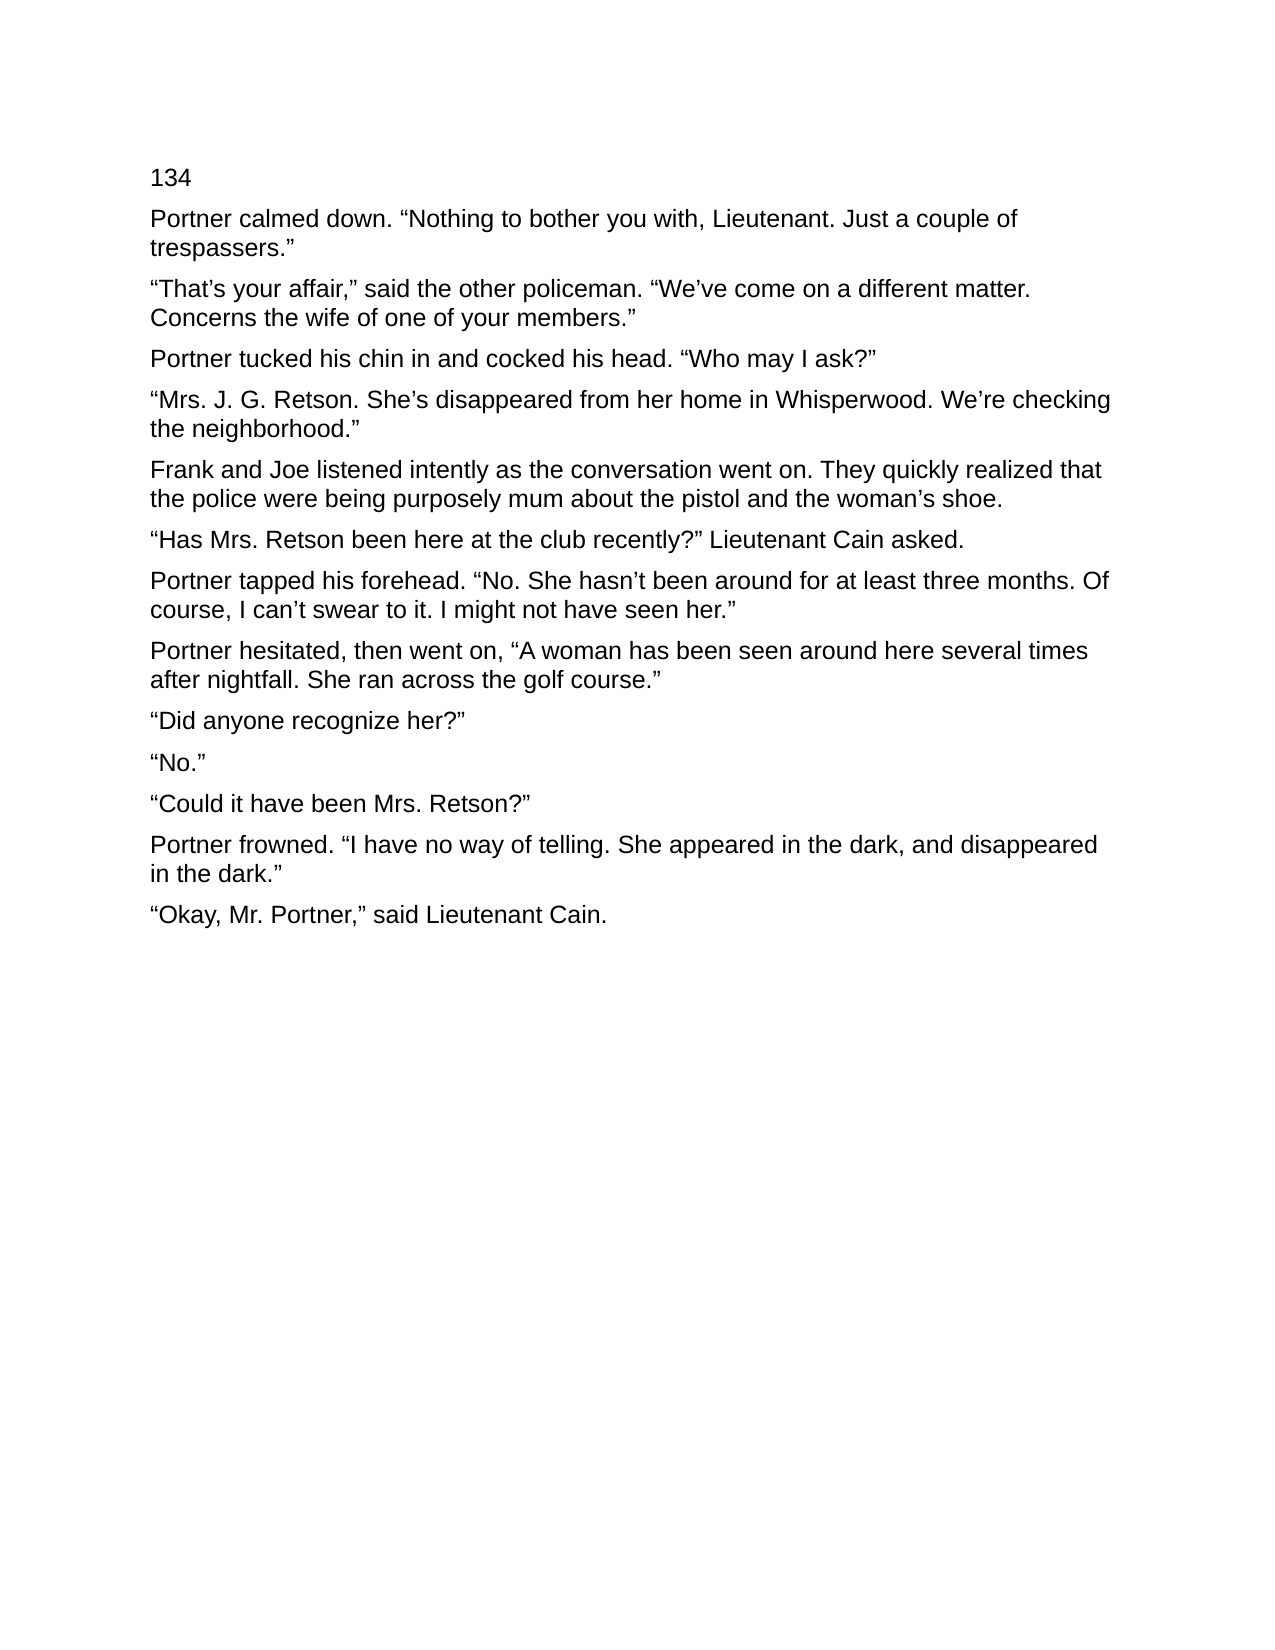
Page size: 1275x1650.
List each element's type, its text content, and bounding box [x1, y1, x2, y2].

text “Has Mrs. Retson been here at the club recently?” Lieutenant Cain asked. [150, 525, 1125, 554]
text “No.” [150, 747, 1125, 776]
text Frank and Joe listened intently as the conversation went on. They quickly realized that the police were being purposely mum about the pistol and the woman’s shoe. [150, 455, 1125, 512]
text 134 [150, 162, 1125, 191]
text “That’s your affair,” said the other policeman. “We’ve come on a different matter. Concerns the wife of one of your members.” [150, 274, 1125, 331]
text “Could it have been Mrs. Retson?” [150, 789, 1125, 817]
text “Okay, Mr. Portner,” said Lieutenant Cain. [150, 900, 1125, 929]
text Portner tapped his forehead. “No. She hasn’t been around for at least three months. Of course, I can’t swear to it. I might not have seen her.” [150, 566, 1125, 624]
text “Mrs. J. G. Retson. She’s disappeared from her home in Whisperwood. We’re checking the neighborhood.” [150, 385, 1125, 442]
text Portner tucked his chin in and cocked his head. “Who may I ask?” [150, 344, 1125, 372]
text Portner hesitated, then went on, “A woman has been seen around here several times after nightfall. She ran across the golf course.” [150, 636, 1125, 694]
text Portner frowned. “I have no way of telling. She appeared in the dark, and disappeared in the dark.” [150, 830, 1125, 887]
text “Did anyone recognize her?” [150, 706, 1125, 735]
text Portner calmed down. “Nothing to bother you with, Lieutenant. Just a couple of trespassers.” [150, 204, 1125, 261]
